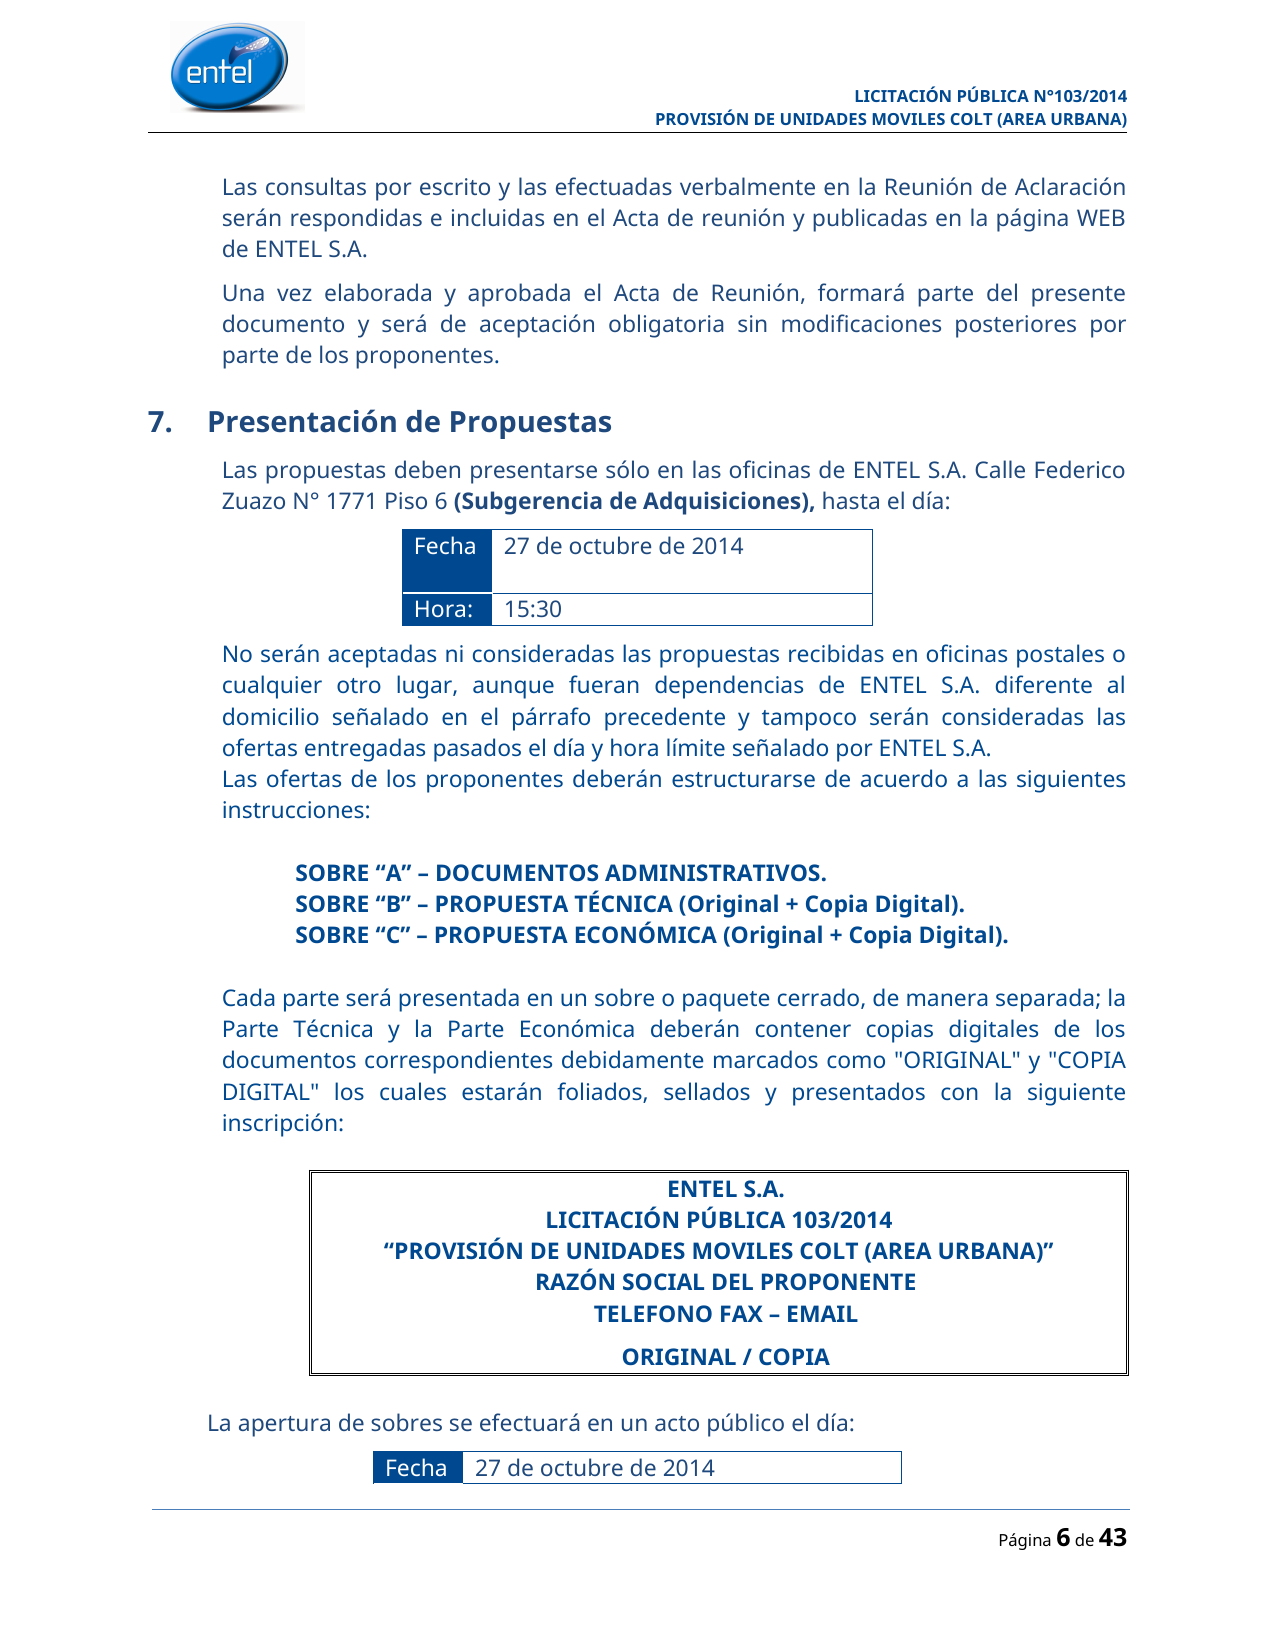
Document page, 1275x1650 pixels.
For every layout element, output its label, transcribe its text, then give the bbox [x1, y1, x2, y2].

table_header ENTEL S.A. LICITACIÓN PÚBLICA 103/2014 “PROVISIÓN DE UNIDADES MOVILES COLT (AREA URBANA)” RAZÓN SOCIAL DEL PROPONENTE TELEFONO FAX – EMAIL ORIGINAL / COPIA [312, 1173, 1126, 1373]
text No serán aceptadas ni consideradas las propuestas recibidas en oficinas postales o cualquier otro lugar, aunque fueran dependencias de ENTEL S.A. diferente al domicilio señalado en el párrafo precedente y tampoco serán consideradas las ofertas entregadas pasados el día y hora límite señalado por ENTEL S.A. [222, 638, 1127, 763]
text La apertura de sobres se efectuará en un acto público el día: [207, 1407, 1127, 1438]
list Las propuestas deben presentarse sólo en las oficinas de ENTEL S.A. Calle Federico Zuazo N° 1771 Piso 6 (Subgerencia de Adquisiciones), hasta el día: [222, 454, 1127, 516]
text Cada parte será presentada en un sobre o paquete cerrado, de manera separada; la Parte Técnica y la Parte Económica deberán contener copias digitales de los documentos correspondientes debidamente marcados como "ORIGINAL" y "COPIA DIGITAL" los cuales estarán foliados, sellados y presentados con la siguiente inscripción: [222, 982, 1127, 1138]
list Presentación de Propuestas [148, 402, 1127, 441]
table_header Fecha: [403, 530, 492, 592]
list Las consultas por escrito y las efectuadas verbalmente en la Reunión de Aclaración serán respondidas e incluidas en el Acta de reunión y publicadas en la página WEB de ENTEL S.A. [222, 170, 1127, 264]
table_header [464, 1452, 901, 1483]
table_cell Hora: [403, 594, 492, 625]
table_header Fecha: [374, 1452, 463, 1483]
table_cell 15:30 [493, 594, 872, 625]
table_header 27 de octubre de 2014 [493, 530, 872, 592]
text Las ofertas de los proponentes deberán estructurarse de acuerdo a las siguientes instrucciones: [222, 763, 1127, 826]
text Una vez elaborada y aprobada el Acta de Reunión, formará parte del presente documento y será de aceptación obligatoria sin modificaciones posteriores por parte de los proponentes. [222, 277, 1127, 370]
text SOBRE “B” – PROPUESTA TÉCNICA (Original + Copia Digital). [222, 888, 1127, 919]
picture [170, 21, 305, 113]
text SOBRE “A” – DOCUMENTOS ADMINISTRATIVOS. [222, 857, 1127, 888]
text SOBRE “C” – PROPUESTA ECONÓMICA (Original + Copia Digital). [222, 919, 1127, 951]
